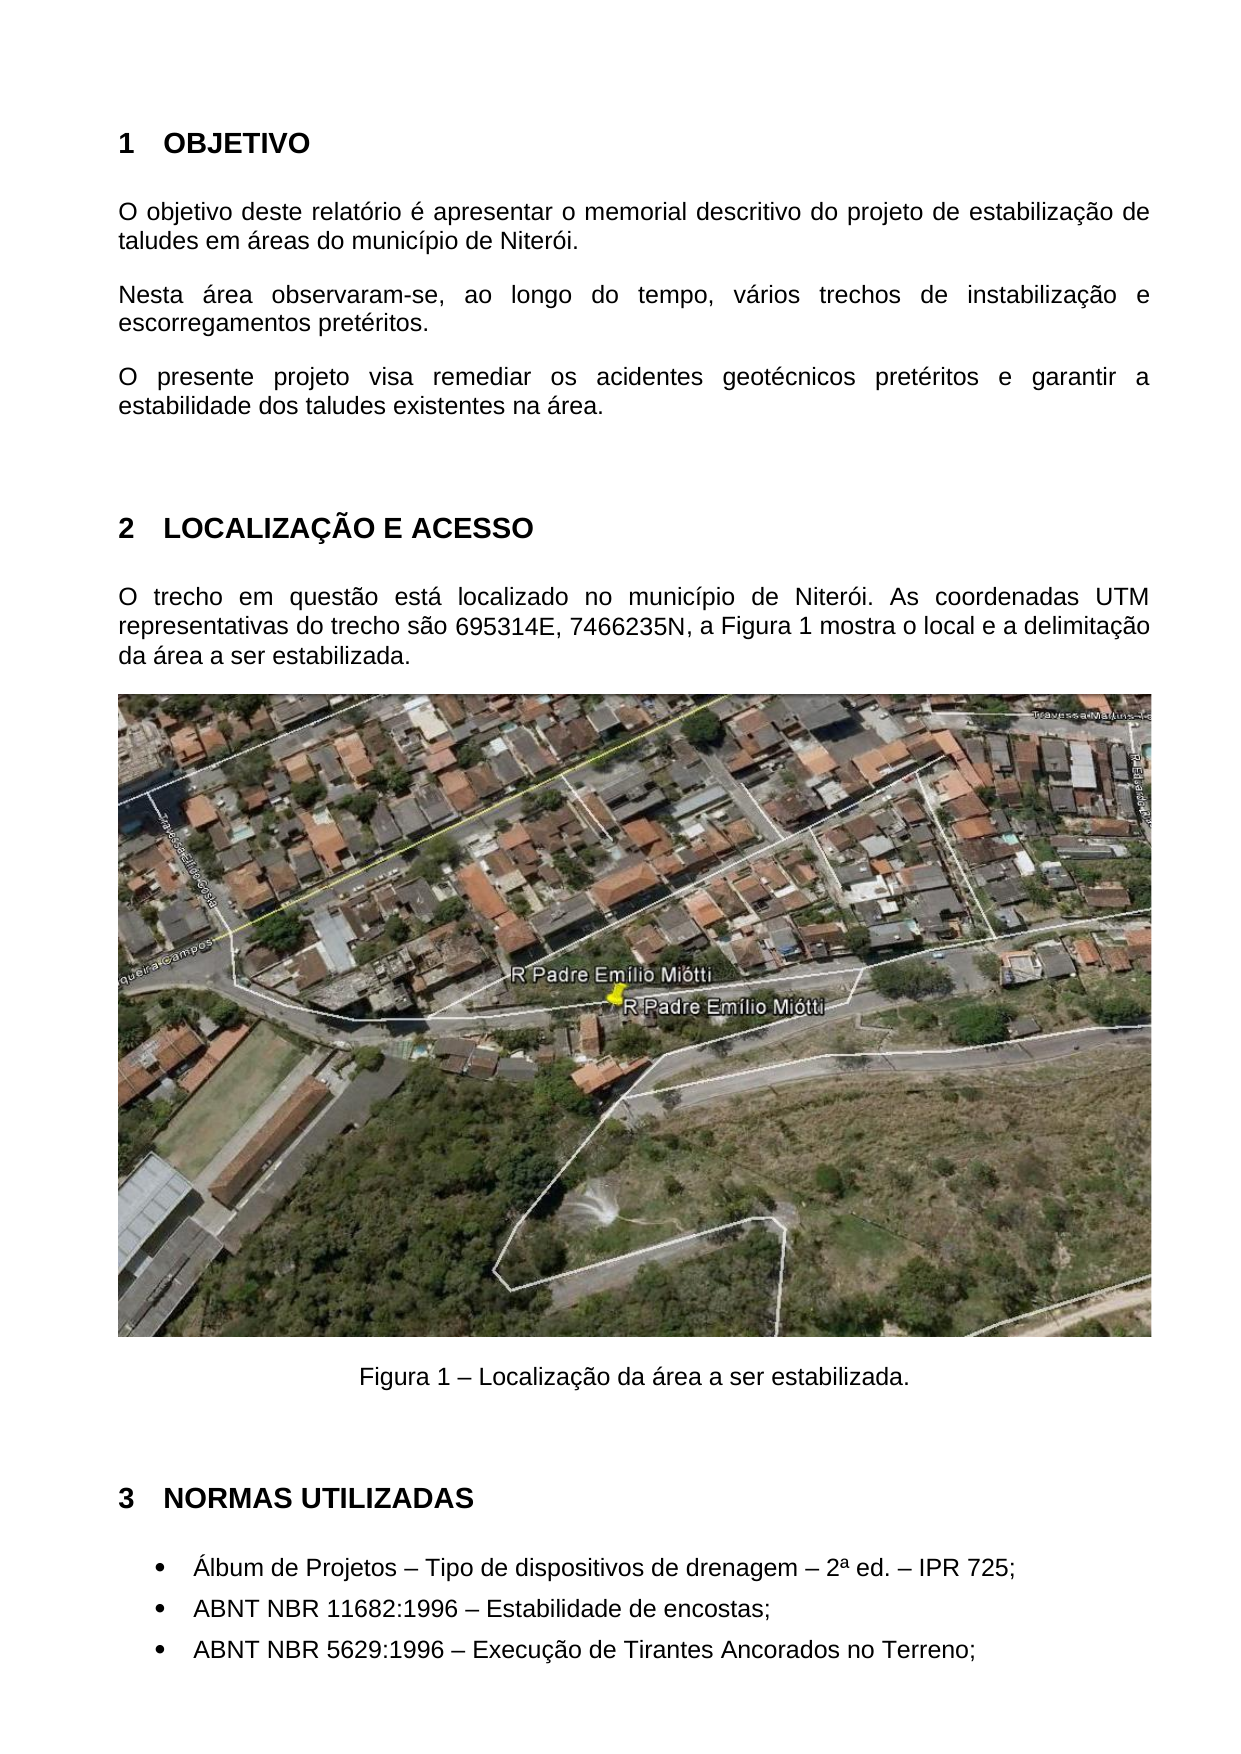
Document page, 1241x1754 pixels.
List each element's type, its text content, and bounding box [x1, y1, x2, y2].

subtitle NORMAS UTILIZADAS [118, 1482, 1152, 1515]
text Figura 1 – Localização da área a ser estabilizada. [118, 1362, 1152, 1390]
text Nesta área observaram-se, ao longo do tempo, vários trechos de instabilização e escorregamentos pretéritos. [118, 280, 1152, 337]
subtitle OBJETIVO [118, 126, 1152, 160]
list ABNT NBR 11682:1996 – Estabilidade de encostas; [156, 1594, 1152, 1623]
list ABNT NBR 5629:1996 – Execução de Tirantes Ancorados no Terreno; [156, 1635, 1152, 1664]
text O objetivo deste relatório é apresentar o memorial descritivo do projeto de estabilização de taludes em áreas do município de Niterói. [118, 197, 1152, 255]
picture [118, 694, 1152, 1337]
list Álbum de Projetos – Tipo de dispositivos de drenagem – 2ª ed. – IPR 725; [156, 1553, 1152, 1581]
subtitle LOCALIZAÇÃO E ACESSO [118, 511, 1152, 544]
text O trecho em questão está localizado no município de Niterói. As coordenadas UTM representativas do trecho são 695314E, 7466235N, a Figura 1 mostra o local e a delimitação da área a ser estabilizada. [118, 582, 1152, 669]
text O presente projeto visa remediar os acidentes geotécnicos pretéritos e garantir a estabilidade dos taludes existentes na área. [118, 362, 1152, 420]
